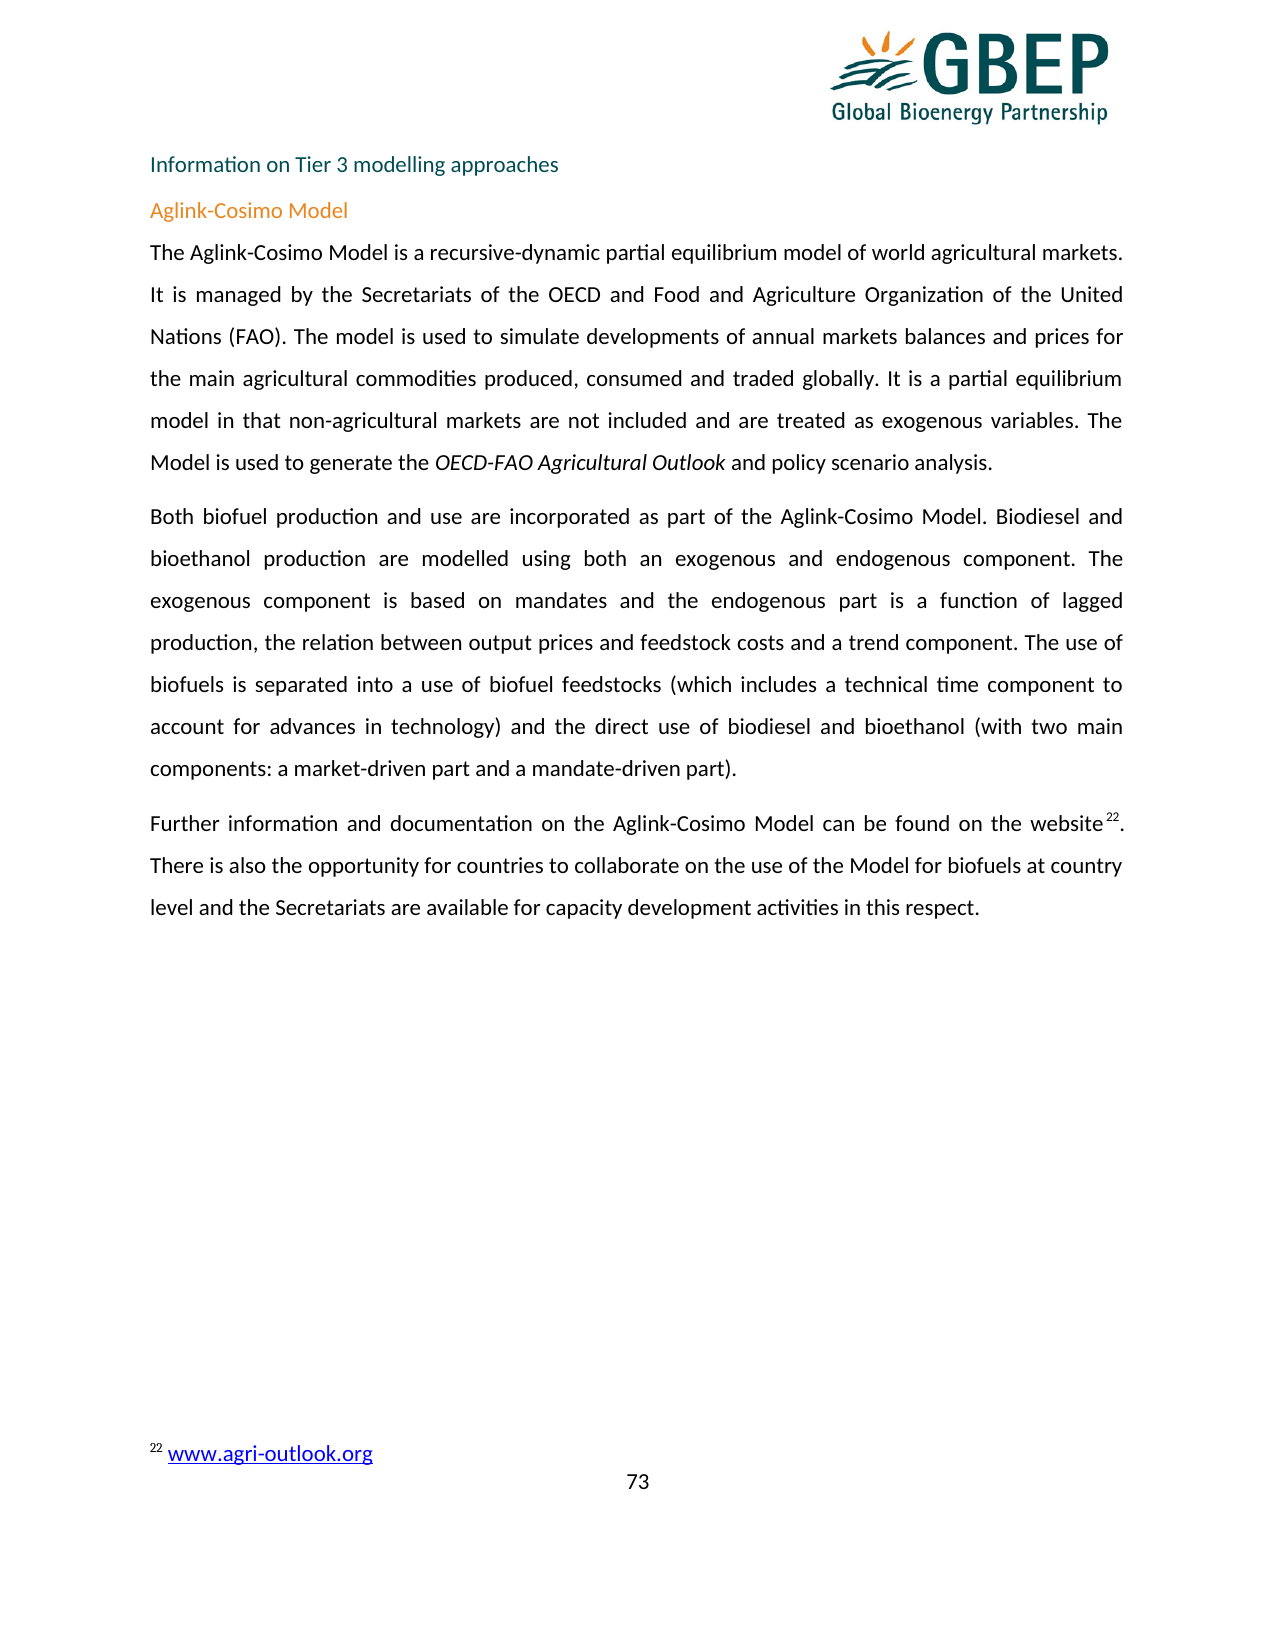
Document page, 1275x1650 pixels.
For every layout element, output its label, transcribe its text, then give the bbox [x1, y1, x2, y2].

text Further information and documentation on the Aglink-Cosimo Model can be found on the website. There is also the opportunity for countries to collaborate on the use of the Model for biofuels at country level and the Secretariats are available for capacity development activities in this respect. [150, 809, 1125, 921]
text Both biofuel production and use are incorporated as part of the Aglink-Cosimo Model. Biodiesel and bioethanol production are modelled using both an exogenous and endogenous component. The exogenous component is based on mandates and the endogenous part is a function of lagged production, the relation between output prices and feedstock costs and a trend component. The use of biofuels is separated into a use of biofuel feedstocks (which includes a technical time component to account for advances in technology) and the direct use of biodiesel and bioethanol (with two main components: a market-driven part and a mandate-driven part). [150, 502, 1125, 782]
subtitle Information on Tier 3 modelling approaches [150, 150, 1125, 178]
text The Aglink-Cosimo Model is a recursive-dynamic partial equilibrium model of world agricultural markets. It is managed by the Secretariats of the OECD and Food and Agriculture Organization of the United Nations (FAO). The model is used to simulate developments of annual markets balances and prices for the main agricultural commodities produced, consumed and traded globally. It is a partial equilibrium model in that non-agricultural markets are not included and are treated as exogenous variables. The Model is used to generate the OECD-FAO Agricultural Outlook and policy scenario analysis. [150, 238, 1125, 476]
subtitle Aglink-Cosimo Model [150, 196, 1125, 224]
picture [825, 21, 1116, 141]
